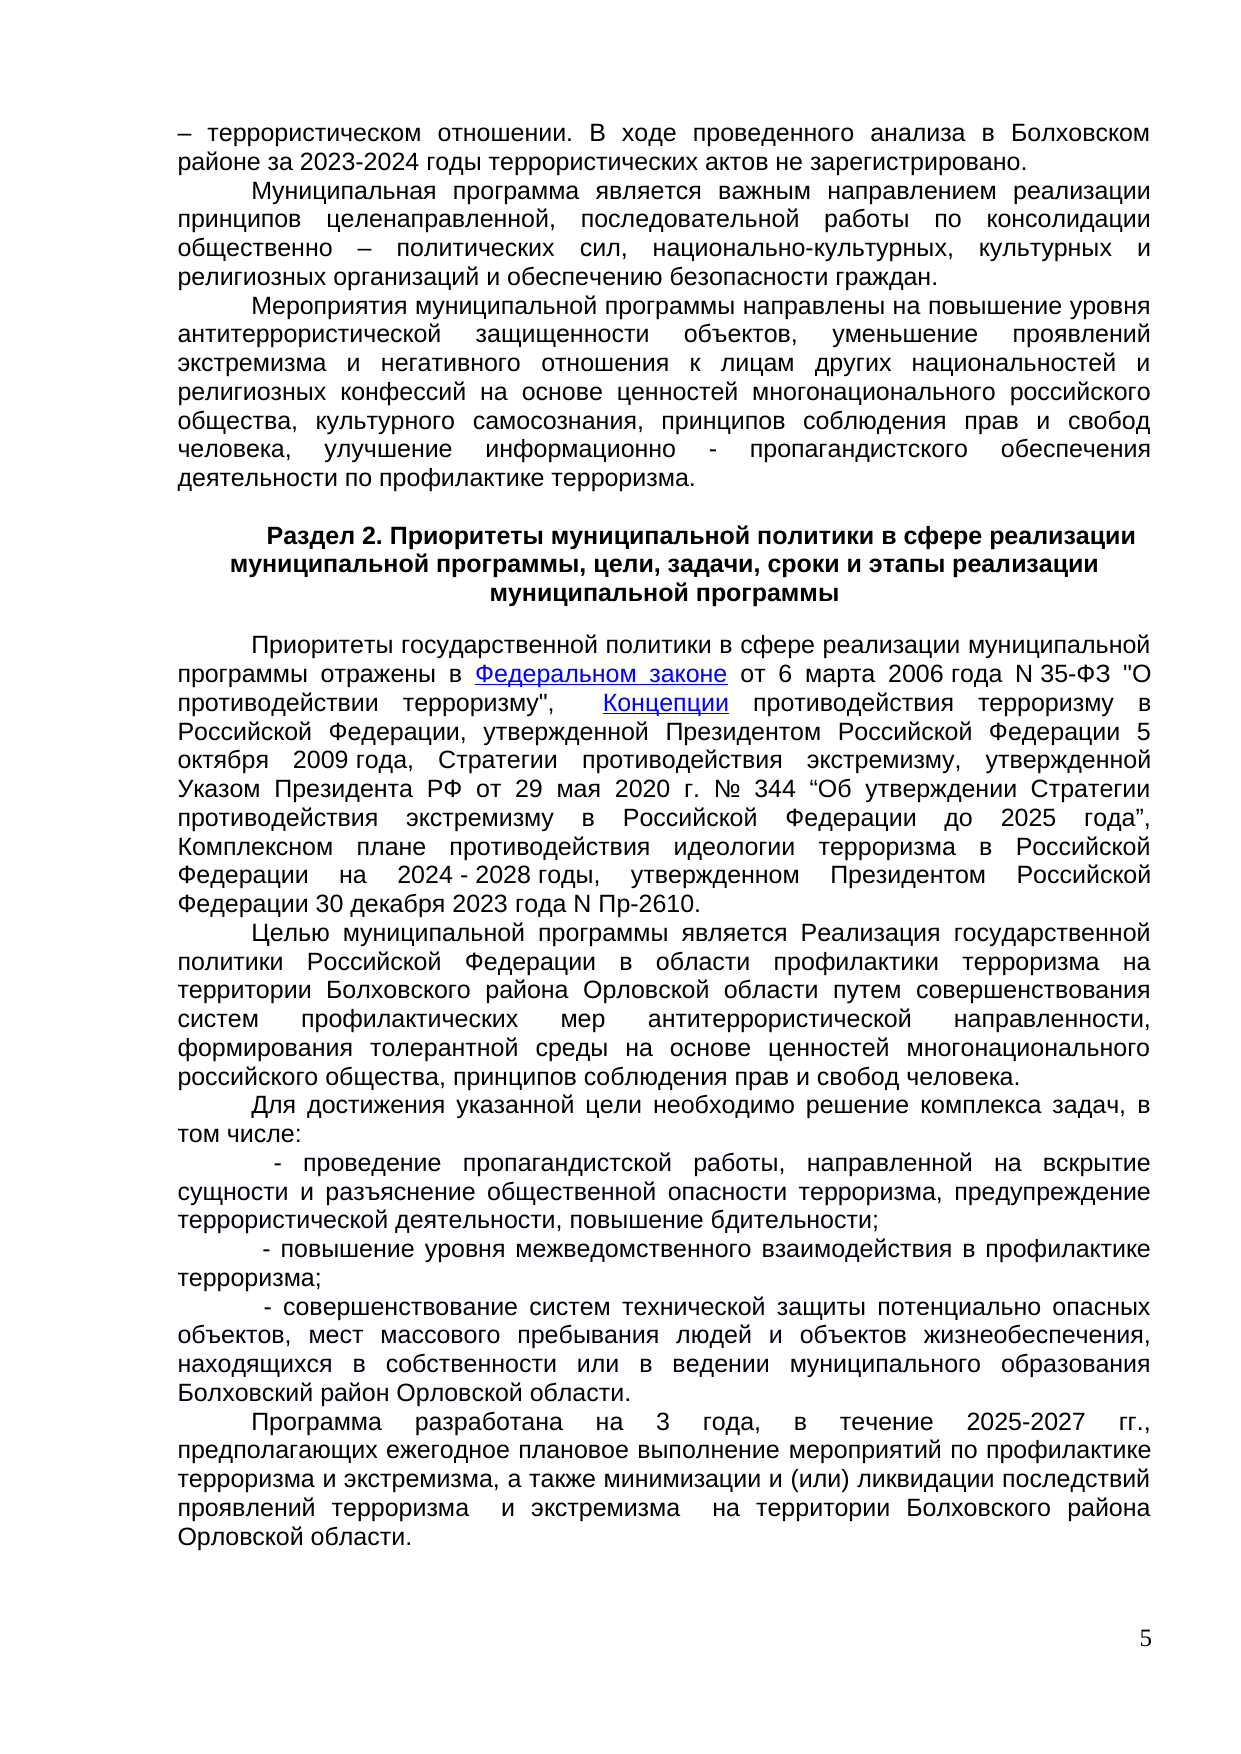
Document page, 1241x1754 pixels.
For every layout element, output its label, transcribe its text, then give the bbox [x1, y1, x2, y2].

text Мероприятия муниципальной программы направлены на повышение уровня антитеррористической защищенности объектов, уменьшение проявлений экстремизма и негативного отношения к лицам других национальностей и религиозных конфессий на основе ценностей многонационального российского общества, культурного самосознания, принципов соблюдения прав и свобод человека, улучшение информационно - пропагандистского обеспечения деятельности по профилактике терроризма. [177, 291, 1152, 492]
text - совершенствование систем технической защиты потенциально опасных объектов, мест массового пребывания людей и объектов жизнеобеспечения, находящихся в собственности или в ведении муниципального образования Болховский район Орловской области. [177, 1292, 1152, 1407]
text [177, 118, 1152, 176]
text Приоритеты государственной политики в сфере реализации муниципальной программы отражены в Федеральном законе от 6 марта 2006 года N 35-ФЗ "О противодействии терроризму", Концепции противодействия терроризму в Российской Федерации, утвержденной Президентом Российской Федерации 5 октября 2009 года, Стратегии противодействия экстремизму, утвержденной Указом Президента РФ от 29 мая 2020 г. № 344 “Об утверждении Стратегии противодействия экстремизму в Российской Федерации до 2025 года”, Комплексном плане противодействия идеологии терроризма в Российской Федерации на 2024 - 2028 годы, утвержденном Президентом Российской Федерации 30 декабря 2023 года N Пр-2610. [177, 631, 1152, 918]
text - повышение уровня межведомственного взаимодействия в профилактике терроризма; [177, 1234, 1152, 1292]
text Целью муниципальной программы является Реализация государственной политики Российской Федерации в области профилактики терроризма на территории Болховского района Орловской области путем совершенствования систем профилактических мер антитеррористической направленности, формирования толерантной среды на основе ценностей многонационального российского общества, принципов соблюдения прав и свобод человека. [177, 918, 1152, 1091]
text Раздел 2. Приоритеты муниципальной политики в сфере реализации муниципальной программы, цели, задачи, сроки и этапы реализации муниципальной программы [177, 521, 1152, 607]
text - проведение пропагандистской работы, направленной на вскрытие сущности и разъяснение общественной опасности терроризма, предупреждение террористической деятельности, повышение бдительности; [177, 1148, 1152, 1234]
text Для достижения указанной цели необходимо решение комплекса задач, в том числе: [177, 1091, 1152, 1148]
text Программа разработана на 3 года, в течение 2025-2027 гг., предполагающих ежегодное плановое выполнение мероприятий по профилактике терроризма и экстремизма, а также минимизации и (или) ликвидации последствий проявлений терроризма и экстремизма на территории Болховского района Орловской области. [177, 1407, 1152, 1551]
text Муниципальная программа является важным направлением реализации принципов целенаправленной, последовательной работы по консолидации общественно – политических сил, национально-культурных, культурных и религиозных организаций и обеспечению безопасности граждан. [177, 176, 1152, 291]
